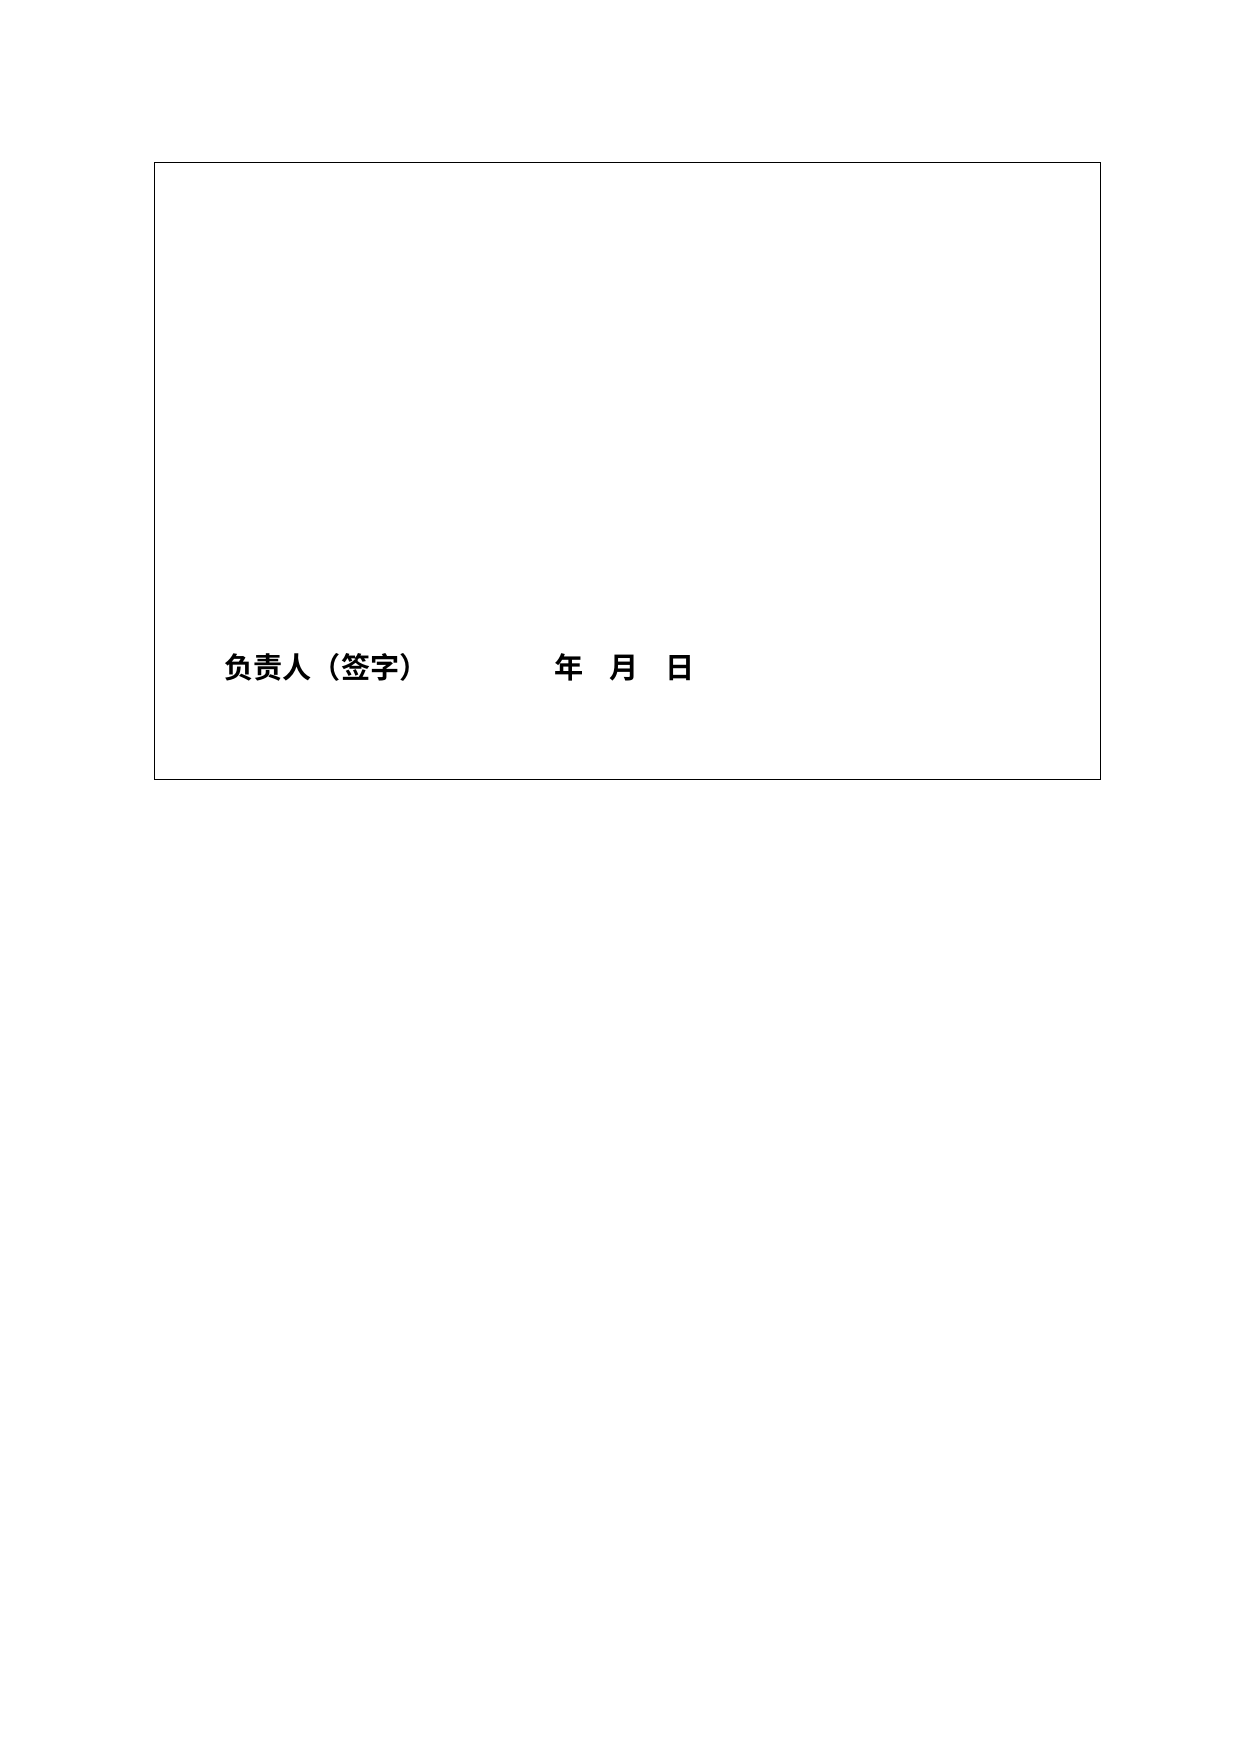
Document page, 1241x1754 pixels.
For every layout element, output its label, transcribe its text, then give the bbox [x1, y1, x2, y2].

table_cell 负责人（签字） 年 月 日 [155, 163, 1100, 779]
